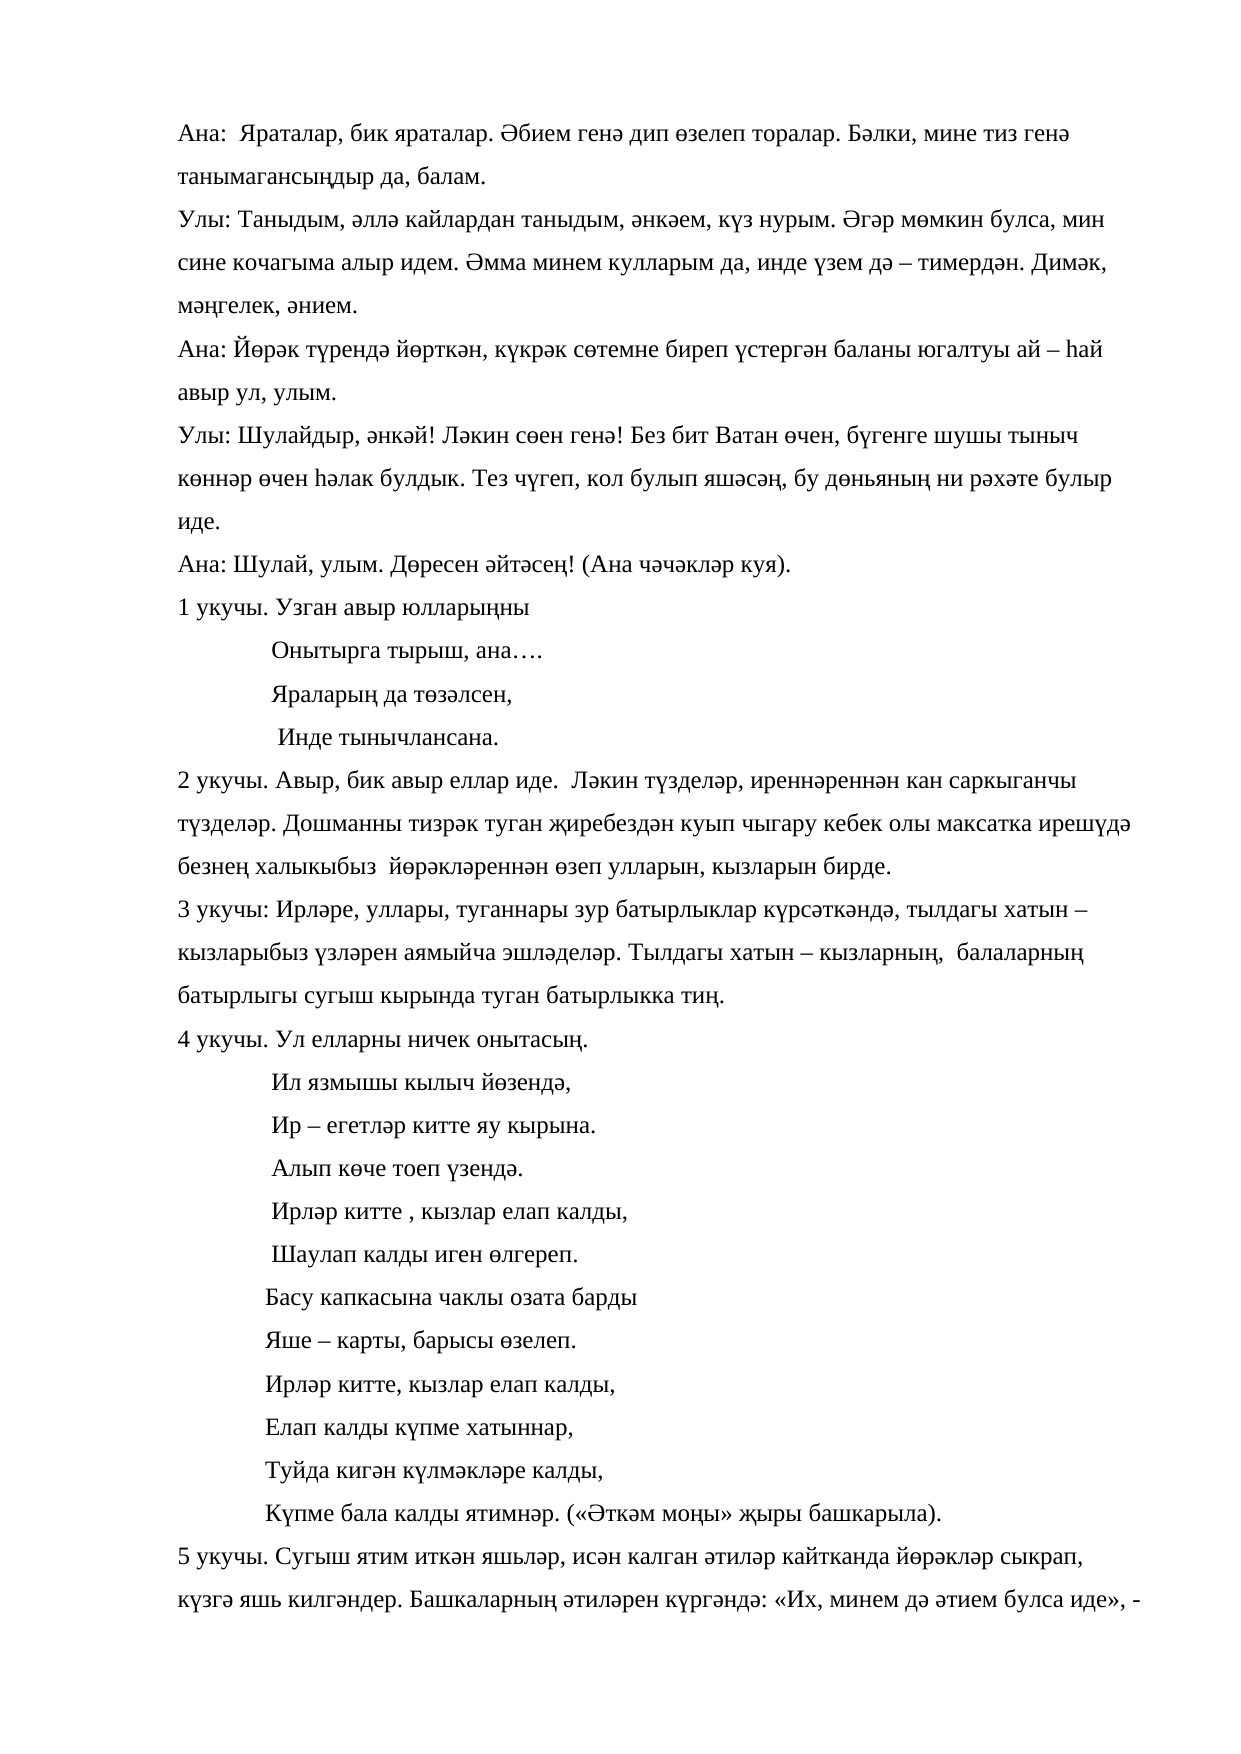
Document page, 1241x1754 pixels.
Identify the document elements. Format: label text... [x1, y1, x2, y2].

text Елап калды күпме хатыннар, [177, 1412, 1152, 1441]
text Онытырга тырыш, ана…. [177, 636, 1152, 664]
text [177, 1541, 1152, 1613]
text Басу капкасына чаклы озата барды [177, 1282, 1152, 1311]
text 3 укучы: Ирләре, уллары, туганнары зур батырлыклар күрсәткәндә, тылдагы хатын – кызларыбыз үзләрен аямыйча эшләделәр. Тылдагы хатын – кызларның, балаларның батырлыгы сугыш кырында туган батырлыкка тиң. [177, 894, 1152, 1009]
text Яраларың да төзәлсен, [177, 679, 1152, 707]
text 2 укучы. Авыр, бик авыр еллар иде. Ләкин түзделәр, иреннәреннән кан саркыганчы түзделәр. Дошманны тизрәк туган җиребездән куып чыгару кебек олы максатка ирешүдә безнең халыкыбыз йөрәкләреннән өзеп улларын, кызларын бирде. [177, 765, 1152, 880]
text Ирләр китте, кызлар елап калды, [177, 1369, 1152, 1397]
text Инде тынычлансана. [177, 722, 1152, 751]
text Ирләр китте , кызлар елап калды, [177, 1196, 1152, 1225]
text Шаулап калды иген өлгереп. [177, 1239, 1152, 1268]
text Ана: Шулай, улым. Дөресен әйтәсең! (Ана чәчәкләр куя). 1 укучы. Узган авыр юлларыңны [177, 549, 1152, 621]
text Ир – егетләр китте яу кырына. [177, 1110, 1152, 1139]
text Ил язмышы кылыч йөзендә, [177, 1067, 1152, 1096]
text Күпме бала калды ятимнәр. («Әткәм моңы» җыры башкарыла). [177, 1498, 1152, 1527]
text Улы: Шулайдыр, әнкәй! Ләкин сөен генә! Без бит Ватан өчен, бүгенге шушы тыныч көннәр өчен һәлак булдык. Тез чүгеп, кол булып яшәсәң, бу дөньяның ни рәхәте булыр иде. [177, 420, 1152, 535]
text Яше – карты, барысы өзелеп. [177, 1326, 1152, 1354]
text Ана: Яраталар, бик яраталар. Әбием генә дип өзелеп торалар. Бәлки, мине тиз генә танымагансыңдыр да, балам. [177, 118, 1152, 190]
text Улы: Таныдым, әллә кайлардан таныдым, әнкәем, күз нурым. Әгәр мөмкин булса, мин сине кочагыма алыр идем. Әмма минем кулларым да, инде үзем дә – тимердән. Димәк, мәңгелек, әнием. [177, 204, 1152, 319]
text 4 укучы. Ул елларны ничек онытасың. [177, 1024, 1152, 1052]
text Алып көче тоеп үзендә. [177, 1153, 1152, 1182]
text Ана: Йөрәк түрендә йөрткән, күкрәк сөтемне биреп үстергән баланы югалтуы ай – һай авыр ул, улым. [177, 334, 1152, 406]
text Туйда кигән күлмәкләре калды, [177, 1455, 1152, 1484]
